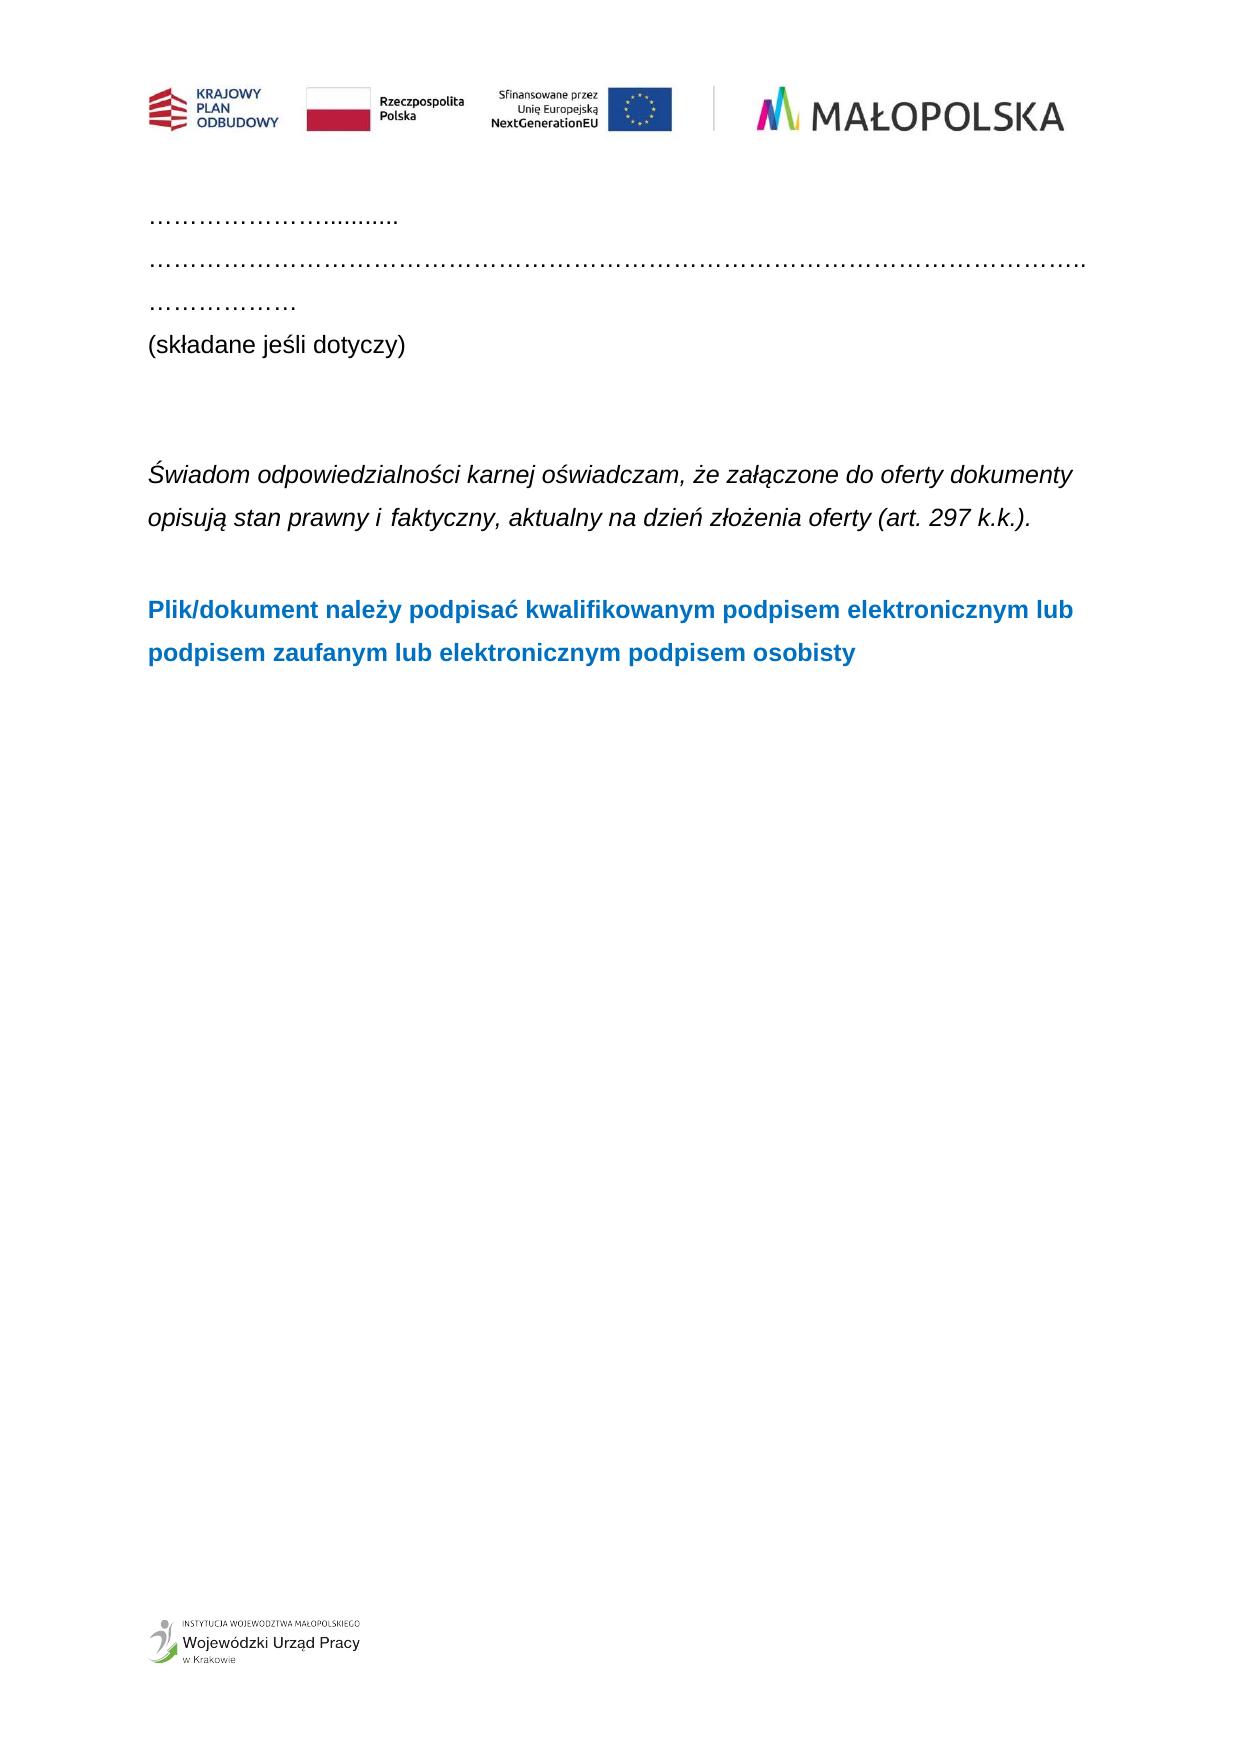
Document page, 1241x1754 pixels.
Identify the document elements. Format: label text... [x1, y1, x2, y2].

text Świadom odpowiedzialności karnej oświadczam, że załączone do oferty dokumenty opisują stan prawny i faktyczny, aktualny na dzień złożenia oferty (art. 297 k.k.). [148, 459, 1093, 531]
text (składane jeśli dotyczy) [148, 330, 1093, 359]
picture [147, 1620, 360, 1666]
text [148, 201, 1093, 316]
text Plik/dokument należy podpisać kwalifikowanym podpisem elektronicznym lub podpisem zaufanym lub elektronicznym podpisem osobisty [148, 595, 1093, 667]
